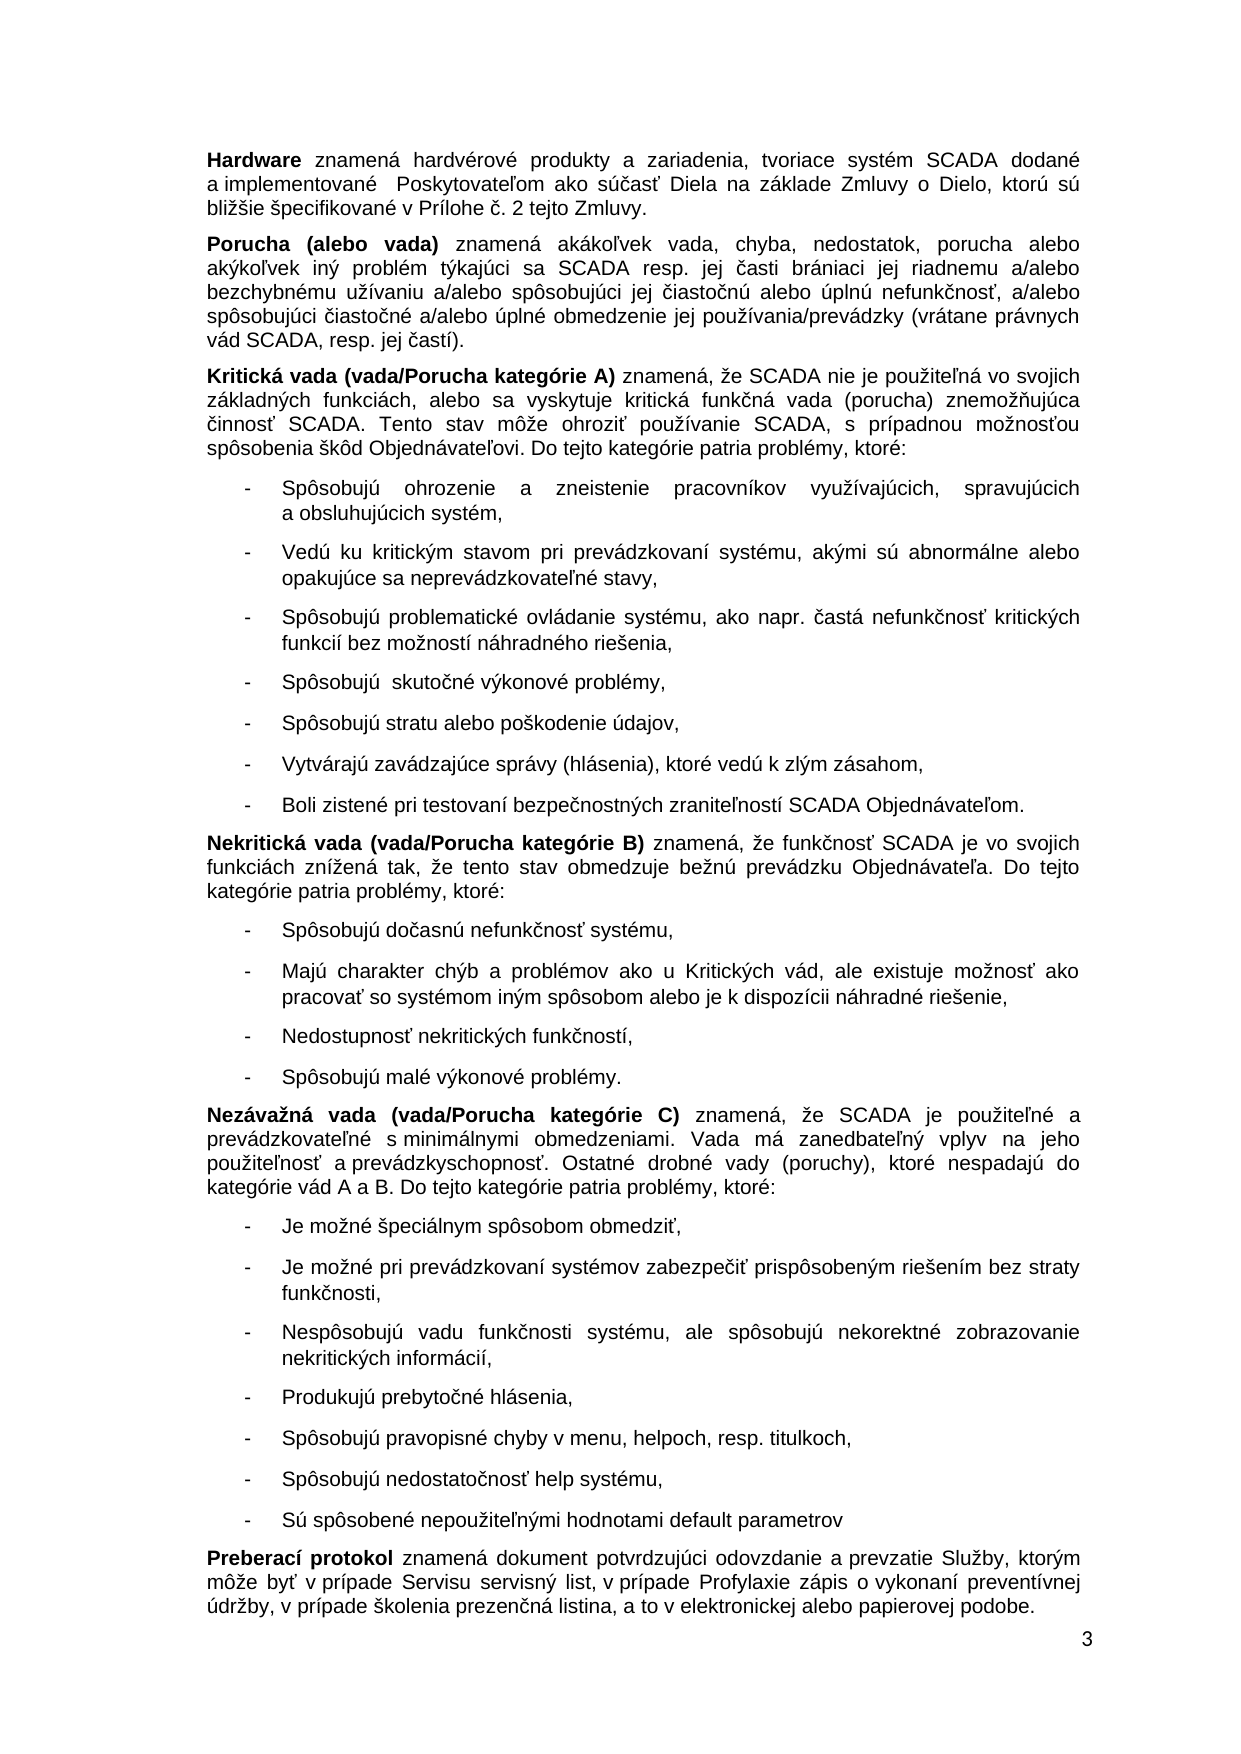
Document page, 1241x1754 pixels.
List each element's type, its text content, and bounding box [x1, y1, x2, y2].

list Nedostupnosť nekritických funkčností, [244, 1021, 1081, 1050]
list Vedú ku kritickým stavom pri prevádzkovaní systému, akými sú abnormálne alebo opakujúce sa neprevádzkovateľné stavy, [244, 537, 1081, 590]
list Nespôsobujú vadu funkčnosti systému, ale spôsobujú nekorektné zobrazovanie nekritických informácií, [244, 1317, 1081, 1370]
list Produkujú prebytočné hlásenia, [244, 1382, 1081, 1411]
list Spôsobujú malé výkonové problémy. [244, 1062, 1081, 1091]
text Nezávažná vada (vada/Porucha kategórie C) znamená, že SCADA je použiteľné a prevádzkovateľné s minimálnymi obmedzeniami. Vada má zanedbateľný vplyv na jeho použiteľnosť a prevádzkyschopnosť. Ostatné drobné vady (poruchy), ktoré nespadajú do kategórie vád A a B. Do tejto kategórie patria problémy, ktoré: [207, 1103, 1081, 1199]
text Nekritická vada (vada/Porucha kategórie B) znamená, že funkčnosť SCADA je vo svojich funkciách znížená tak, že tento stav obmedzuje bežnú prevádzku Objednávateľa. Do tejto kategórie patria problémy, ktoré: [207, 831, 1081, 903]
list Je možné pri prevádzkovaní systémov zabezpečiť prispôsobeným riešením bez straty funkčnosti, [244, 1252, 1081, 1305]
list Je možné špeciálnym spôsobom obmedziť, [244, 1211, 1081, 1240]
list Spôsobujú skutočné výkonové problémy, [244, 667, 1081, 696]
list Vytvárajú zavádzajúce správy (hlásenia), ktoré vedú k zlým zásahom, [244, 749, 1081, 778]
text Kritická vada (vada/Porucha kategórie A) znamená, že SCADA nie je použiteľná vo svojich základných funkciách, alebo sa vyskytuje kritická funkčná vada (porucha) znemožňujúca činnosť SCADA. Tento stav môže ohroziť používanie SCADA, s prípadnou možnosťou spôsobenia škôd Objednávateľovi. Do tejto kategórie patria problémy, ktoré: [207, 364, 1081, 460]
list Spôsobujú stratu alebo poškodenie údajov, [244, 708, 1081, 737]
text Preberací protokol znamená dokument potvrdzujúci odovzdanie a prevzatie Služby, ktorým môže byť v prípade Servisu servisný list, v prípade Profylaxie zápis o vykonaní preventívnej údržby, v prípade školenia prezenčná listina, a to v elektronickej alebo papierovej podobe. [207, 1546, 1081, 1618]
list Boli zistené pri testovaní bezpečnostných zraniteľností SCADA Objednávateľom. [244, 790, 1081, 818]
list Spôsobujú pravopisné chyby v menu, helpoch, resp. titulkoch, [244, 1423, 1081, 1452]
list Majú charakter chýb a problémov ako u Kritických vád, ale existuje možnosť ako pracovať so systémom iným spôsobom alebo je k dispozícii náhradné riešenie, [244, 956, 1081, 1009]
list Sú spôsobené nepoužiteľnými hodnotami default parametrov [244, 1505, 1081, 1533]
list Spôsobujú dočasnú nefunkčnosť systému, [244, 915, 1081, 944]
list Spôsobujú nedostatočnosť help systému, [244, 1464, 1081, 1492]
list Spôsobujú ohrozenie a zneistenie pracovníkov využívajúcich, spravujúcich a obsluhujúcich systém, [244, 473, 1081, 525]
text Porucha (alebo vada) znamená akákoľvek vada, chyba, nedostatok, porucha alebo akýkoľvek iný problém týkajúci sa SCADA resp. jej časti brániaci jej riadnemu a/alebo bezchybnému užívaniu a/alebo spôsobujúci jej čiastočnú alebo úplnú nefunkčnosť, a/alebo spôsobujúci čiastočné a/alebo úplné obmedzenie jej používania/prevádzky (vrátane právnych vád SCADA, resp. jej častí). [207, 232, 1081, 352]
list Spôsobujú problematické ovládanie systému, ako napr. častá nefunkčnosť kritických funkcií bez možností náhradného riešenia, [244, 602, 1081, 655]
text Hardware znamená hardvérové produkty a zariadenia, tvoriace systém SCADA dodané a implementované Poskytovateľom ako súčasť Diela na základe Zmluvy o Dielo, ktorú sú bližšie špecifikované v Prílohe č. 2 tejto Zmluvy. [207, 148, 1081, 219]
